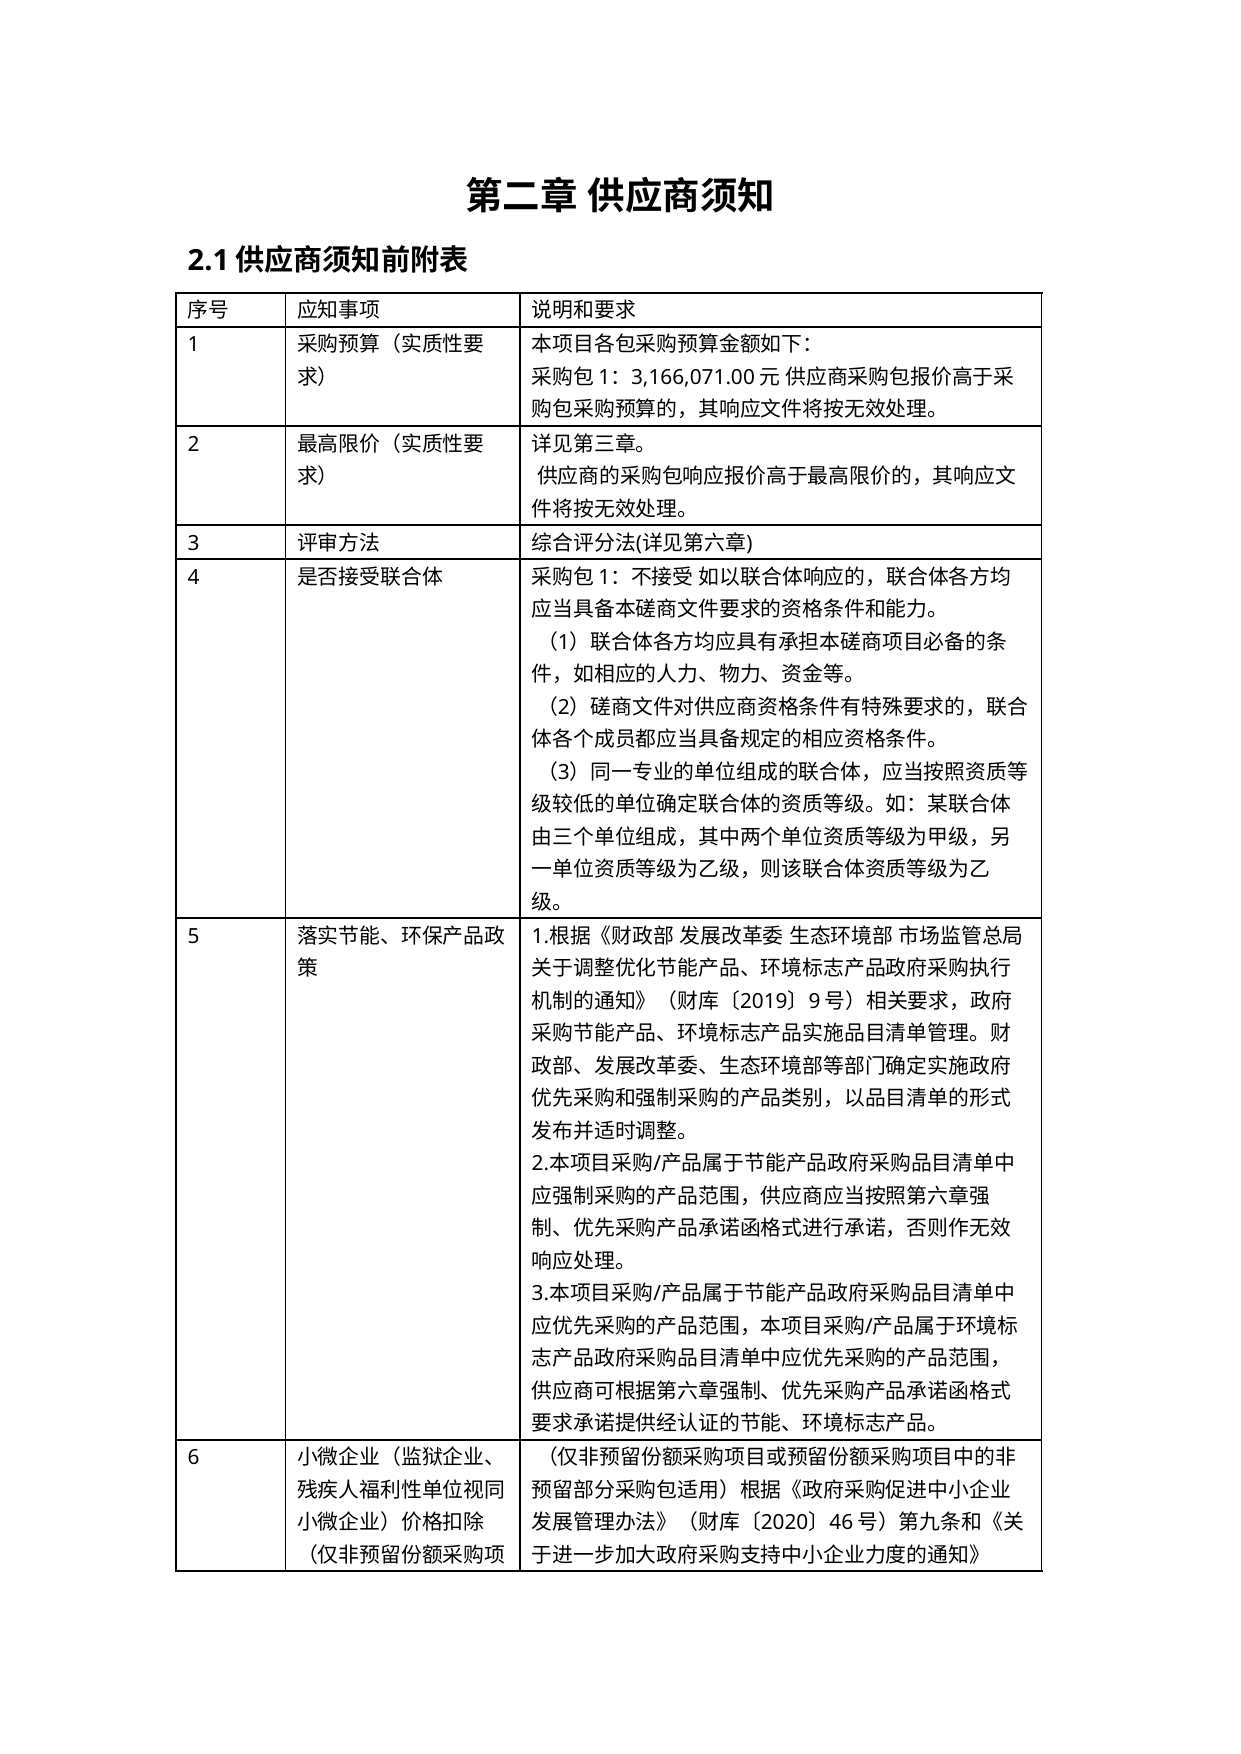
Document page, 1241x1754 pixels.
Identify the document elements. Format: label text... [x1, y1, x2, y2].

table_cell 6 [177, 1441, 285, 1570]
table_cell 3 [177, 526, 285, 558]
table_header 应知事项 [286, 294, 519, 326]
table_cell 是否接受联合体 [286, 560, 519, 917]
text 2.1供应商须知前附表 [187, 227, 1053, 292]
table_cell 4 [177, 560, 285, 917]
table_cell 评审方法 [286, 526, 519, 558]
table_cell 2 [177, 427, 285, 524]
table_cell 5 [177, 919, 285, 1439]
table_cell 采购预算（实质性要求） [286, 328, 519, 425]
table_cell 1.根据《财政部 发展改革委 生态环境部 市场监管总局关于调整优化节能产品、环境标志产品政府采购执行机制的通知》（财库〔2019〕9号）相关要求，政府采购节能产品、环境标志产品实施品目清单管理。财政部、发展改革委、生态环境部等部门确定实施政府优先采购和强制采购的产品类别，以品目清单的形式发布并适时调整。 2.本项目采购/产品属于节能产品政府采购品目清单中应强制采购的产品范围，供应商应当按照第六章强制、优先采购产品承诺函格式进行承诺，否则作无效响应处理。 3.本项目采购/产品属于节能产品政府采购品目清单中应优先采购的产品范围，本项目采购/产品属于环境标志产品政府采购品目清单中应优先采购的产品范围，供应商可根据第六章强制、优先采购产品承诺函格式要求承诺提供经认证的节能、环境标志产品。 [521, 919, 1041, 1439]
table_cell 综合评分法(详见第六章) [521, 526, 1041, 558]
table_cell 采购包1：不接受 如以联合体响应的，联合体各方均应当具备本磋商文件要求的资格条件和能力。 （1）联合体各方均应具有承担本磋商项目必备的条件，如相应的人力、物力、资金等。 （2）磋商文件对供应商资格条件有特殊要求的，联合体各个成员都应当具备规定的相应资格条件。 （3）同一专业的单位组成的联合体，应当按照资质等级较低的单位确定联合体的资质等级。如：某联合体由三个单位组成，其中两个单位资质等级为甲级，另一单位资质等级为乙级，则该联合体资质等级为乙级。 [521, 560, 1041, 917]
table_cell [521, 1441, 1041, 1570]
table_cell 1 [177, 328, 285, 425]
text 第二章 供应商须知 [187, 162, 1053, 227]
table_header 说明和要求 [521, 294, 1041, 326]
table_cell 最高限价（实质性要求） [286, 427, 519, 524]
table_cell 落实节能、环保产品政策 [286, 919, 519, 1439]
table_cell 本项目各包采购预算金额如下： 采购包1：3,166,071.00元 供应商采购包报价高于采购包采购预算的，其响应文件将按无效处理。 [521, 328, 1041, 425]
table_cell 详见第三章。 供应商的采购包响应报价高于最高限价的，其响应文件将按无效处理。 [521, 427, 1041, 524]
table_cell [286, 1441, 519, 1570]
table_header 序号 [177, 294, 285, 326]
